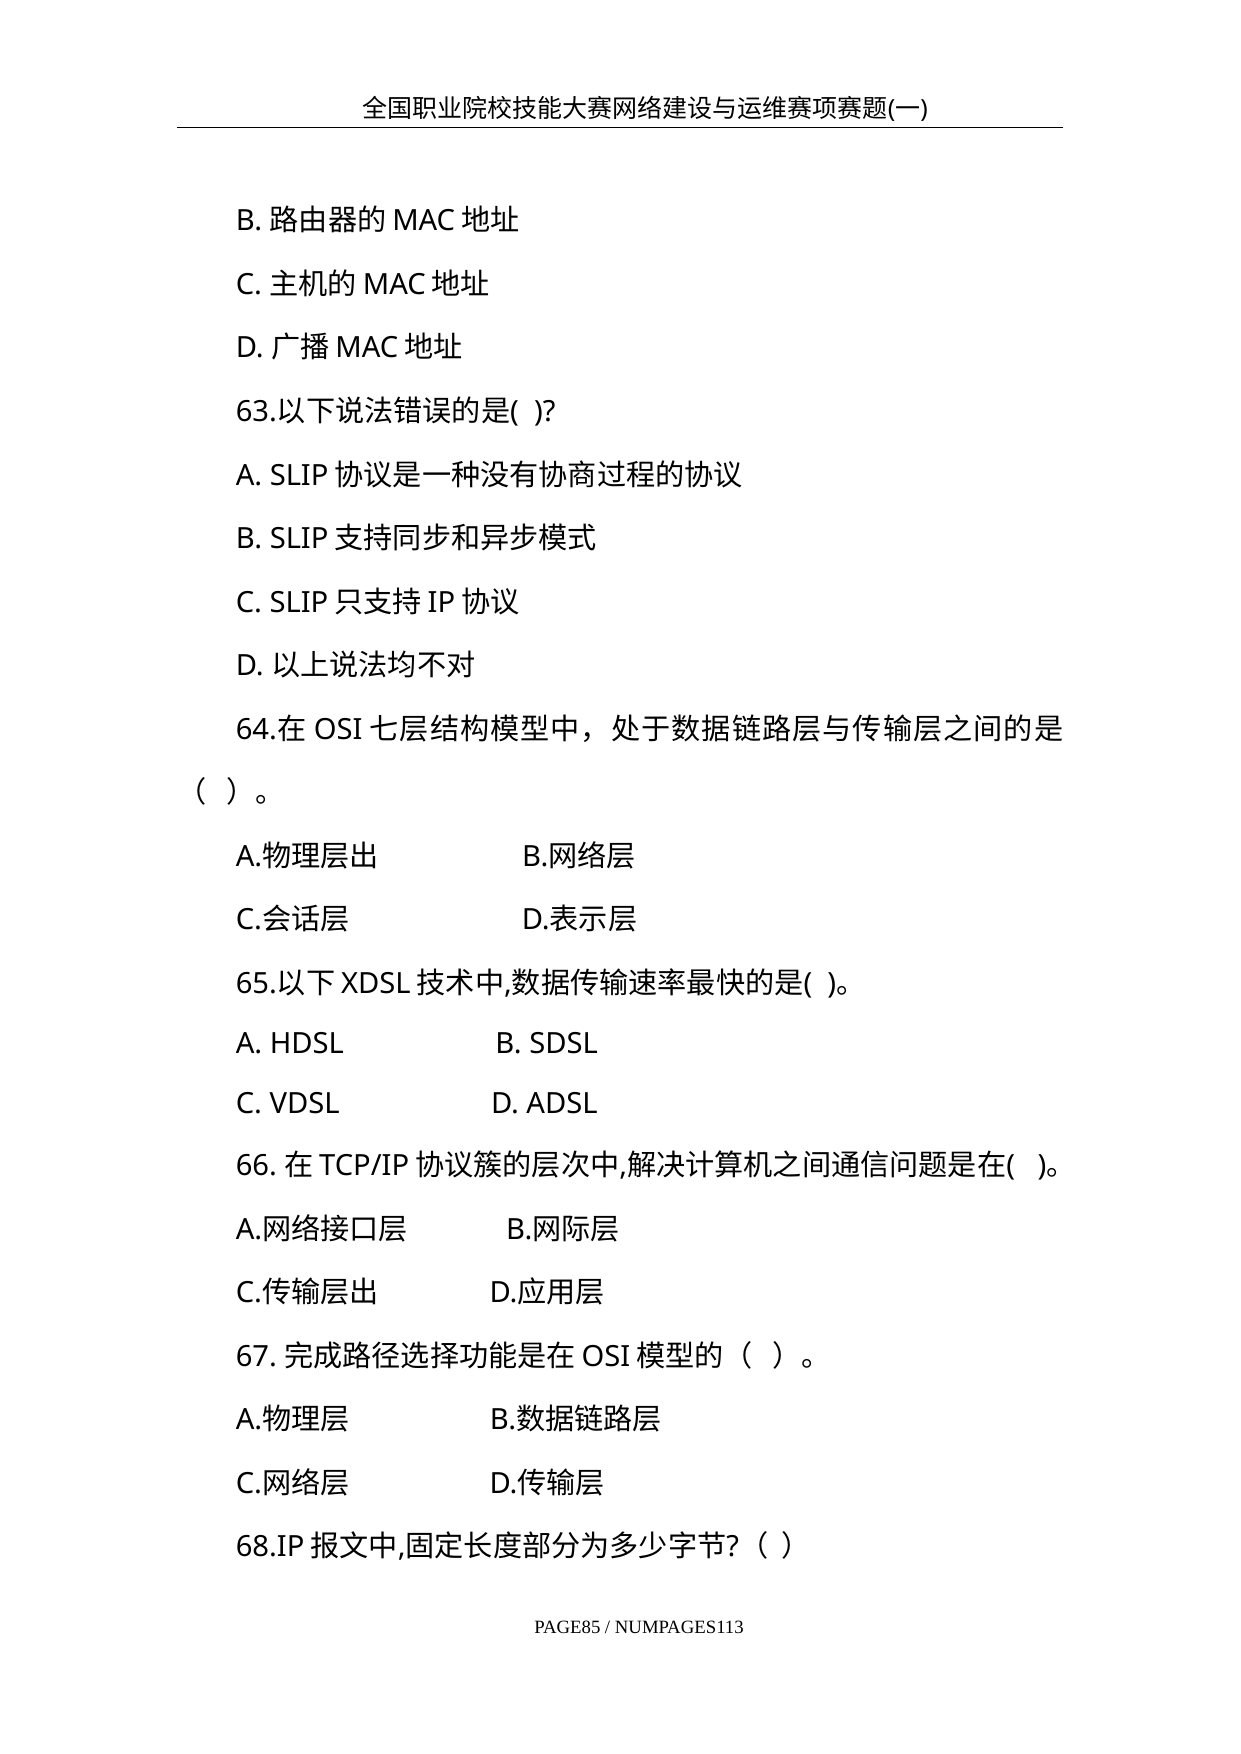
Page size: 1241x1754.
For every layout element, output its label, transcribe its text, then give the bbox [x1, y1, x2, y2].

text C.网络层 D.传输层 [177, 1459, 1063, 1502]
text C. VDSL D. ADSL [177, 1082, 1063, 1122]
text C.会话层 D.表示层 [177, 896, 1063, 938]
text B. 路由器的MAC地址 [177, 197, 1063, 239]
text A. SLIP协议是一种没有协商过程的协议 [177, 451, 1063, 493]
text C.传输层出 D.应用层 [177, 1269, 1063, 1311]
text D. 广播MAC地址 [177, 324, 1063, 366]
text 67. 完成路径选择功能是在OSI模型的（ ）。 [177, 1332, 1063, 1375]
text A.物理层出 B.网络层 [177, 832, 1063, 874]
text A. HDSL B. SDSL [177, 1023, 1063, 1062]
text 63.以下说法错误的是( )? [177, 387, 1063, 430]
text A.网络接口层 B.网际层 [177, 1205, 1063, 1248]
text C. 主机的MAC地址 [177, 260, 1063, 303]
text A.物理层 B.数据链路层 [177, 1396, 1063, 1438]
text 66. 在TCP/IP协议簇的层次中,解决计算机之间通信问题是在( )。 [177, 1142, 1063, 1184]
text B. SLIP支持同步和异步模式 [177, 514, 1063, 557]
text 64.在OSI七层结构模型中，处于数据链路层与传输层之间的是（ ）。 [177, 705, 1063, 811]
text 68.IP报文中,固定长度部分为多少字节?（ ） [177, 1523, 1063, 1565]
text D. 以上说法均不对 [177, 642, 1063, 684]
text C. SLIP只支持IP协议 [177, 578, 1063, 621]
text 65.以下XDSL技术中,数据传输速率最快的是( )。 [177, 959, 1063, 1002]
